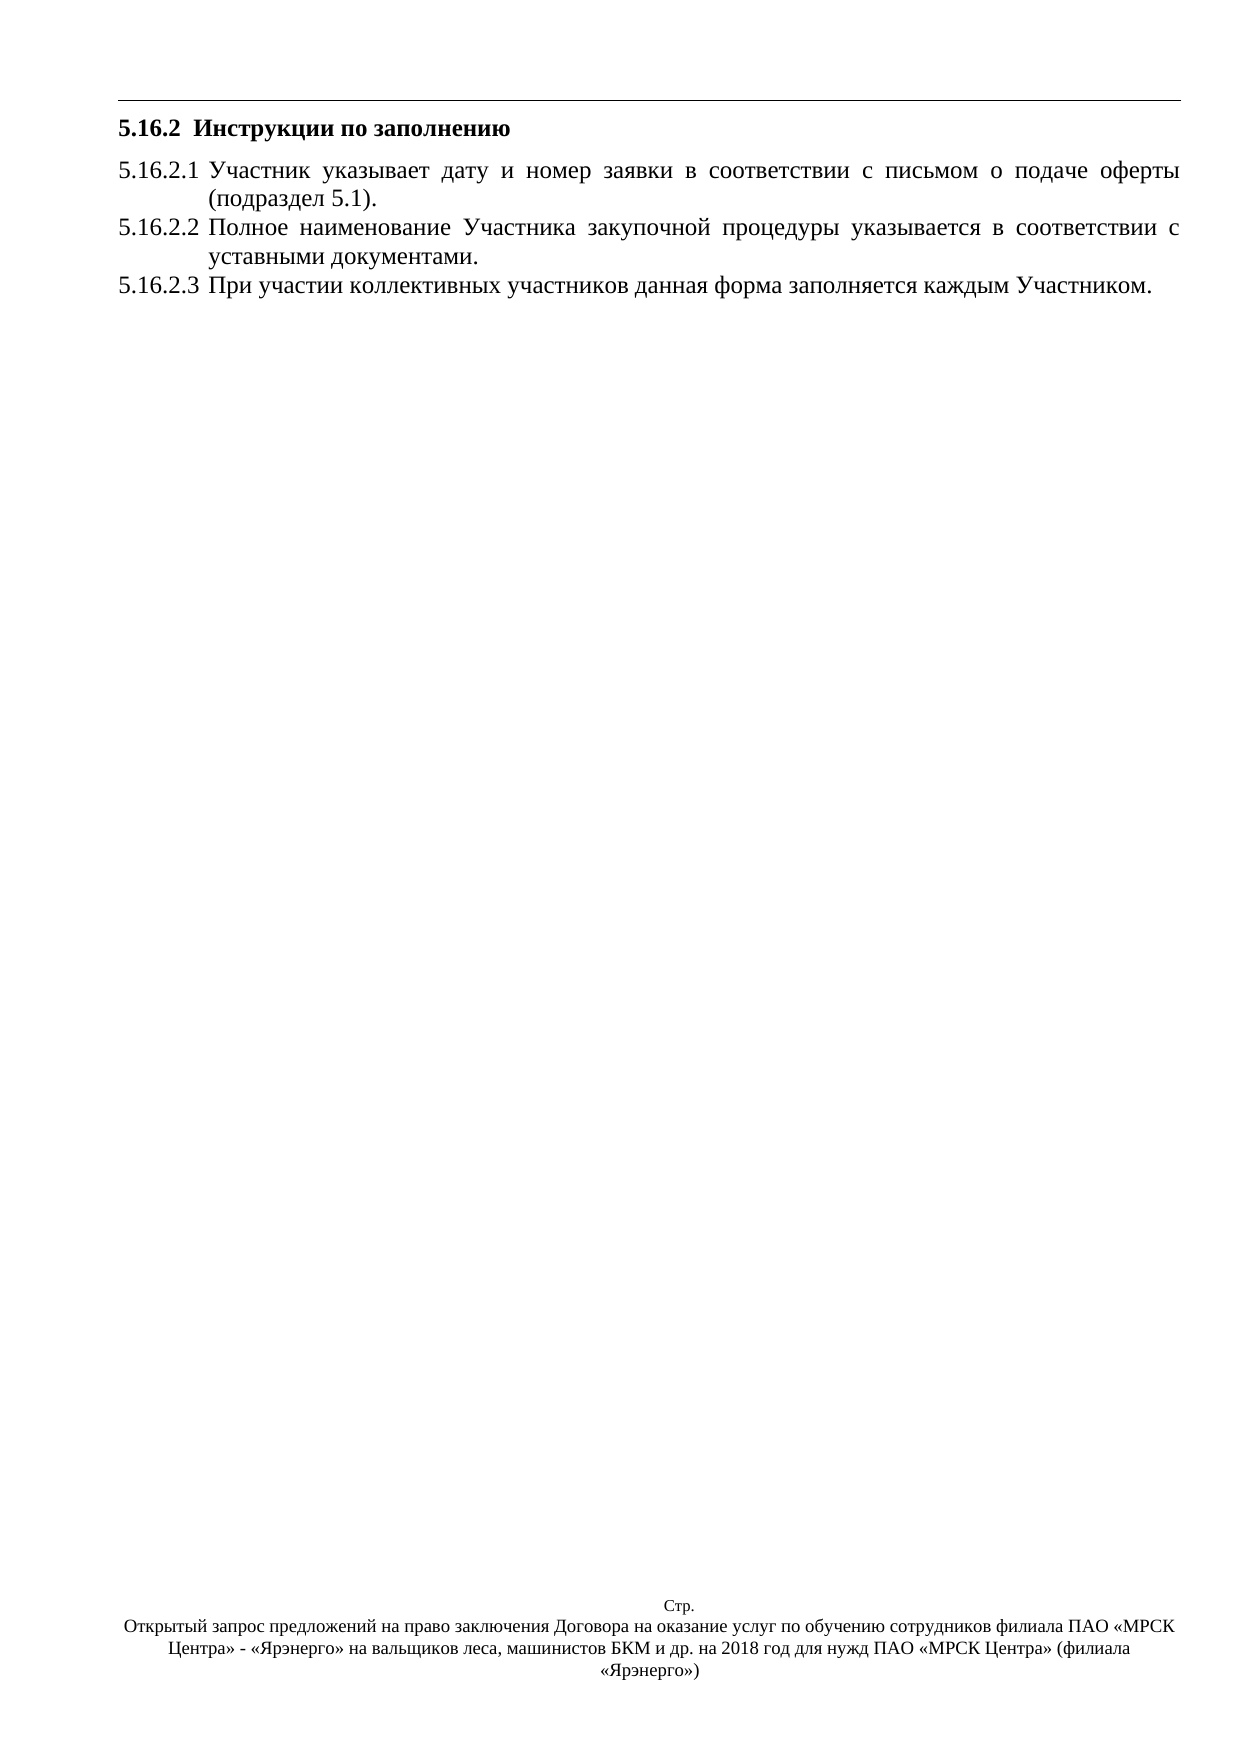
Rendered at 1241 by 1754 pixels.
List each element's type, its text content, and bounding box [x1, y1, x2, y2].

subtitle Инструкции по заполнению [118, 113, 1181, 142]
list Полное наименование Участника закупочной процедуры указывается в соответствии с уставными документами. [118, 212, 1181, 270]
list При участии коллективных участников данная форма заполняется каждым Участником. [118, 270, 1181, 298]
list Участник указывает дату и номер заявки в соответствии с письмом о подаче оферты (подраздел 5.1). [118, 155, 1181, 212]
